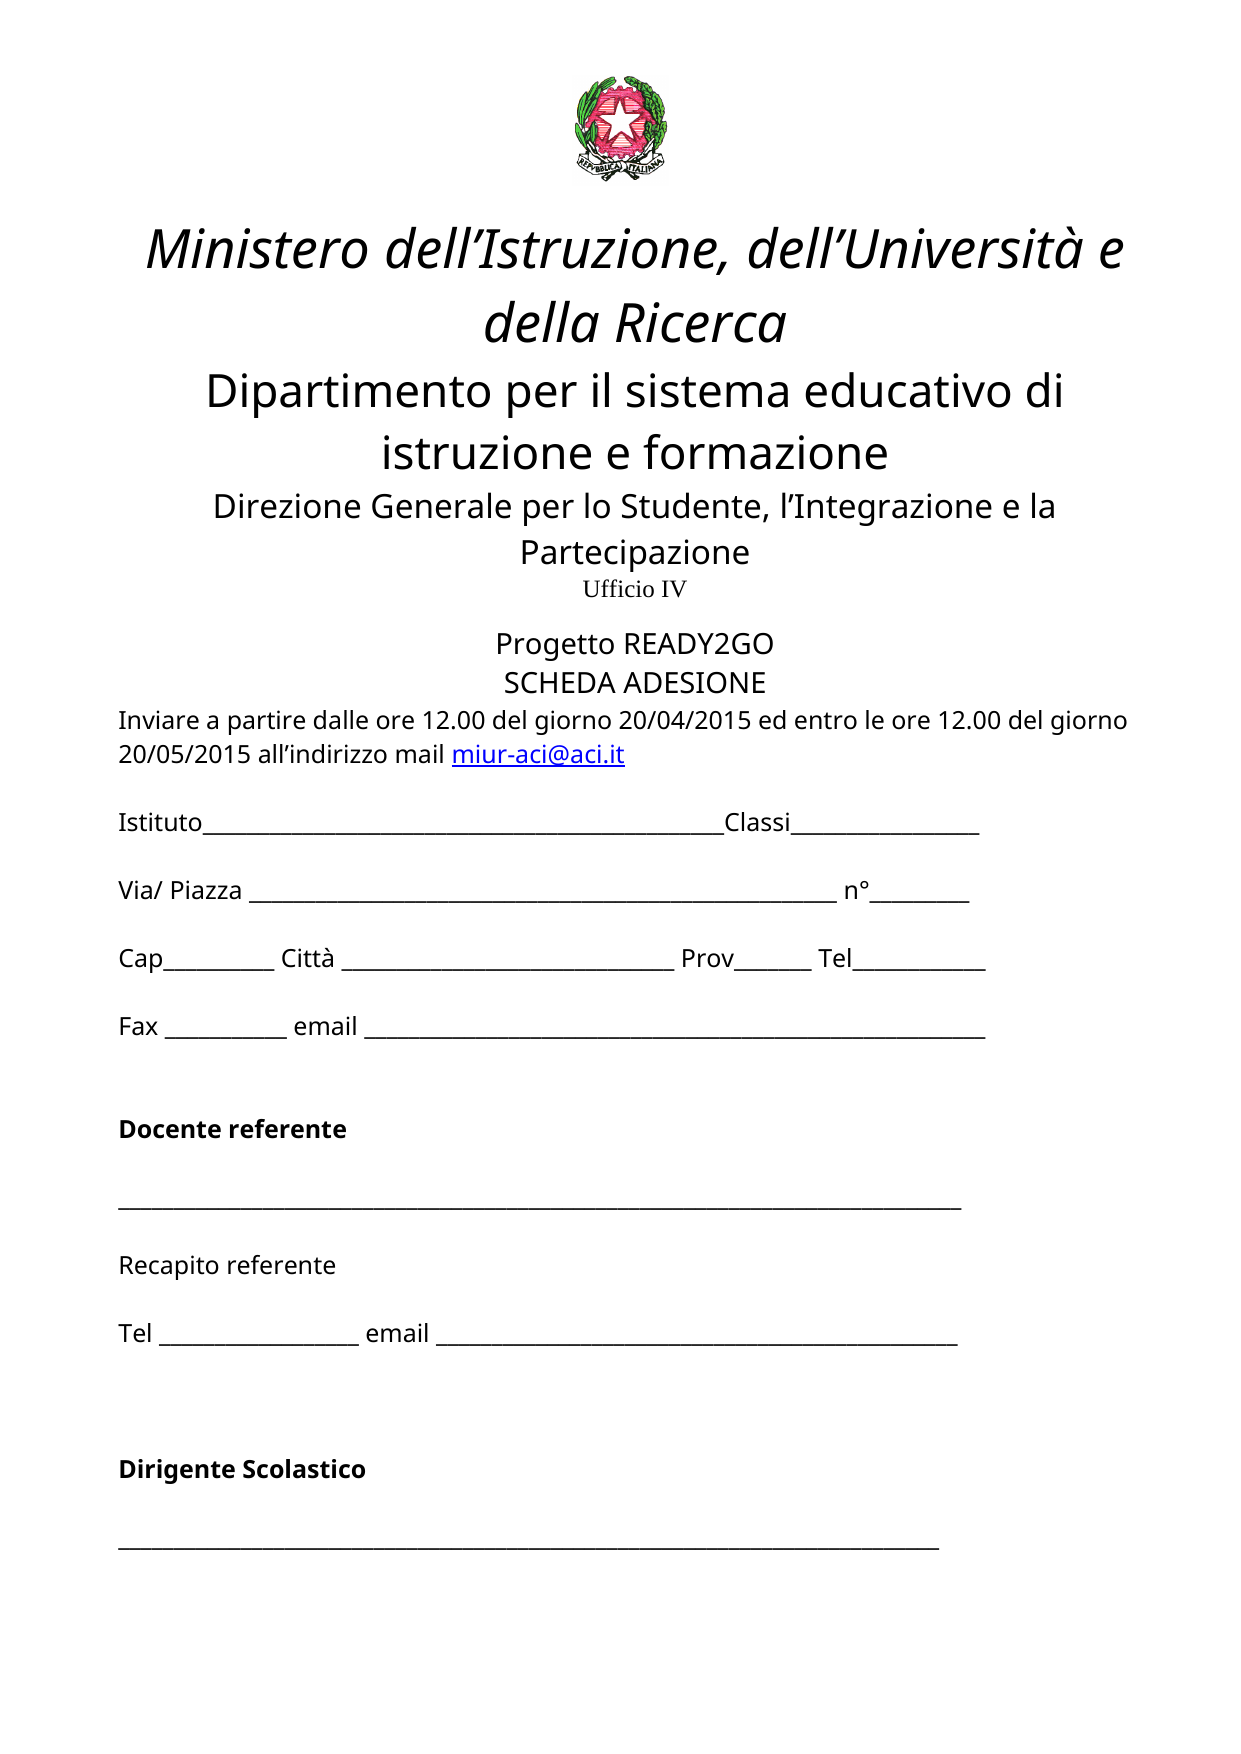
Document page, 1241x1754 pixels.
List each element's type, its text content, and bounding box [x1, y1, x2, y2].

text Dirigente Scolastico [118, 1452, 1152, 1486]
text Docente referente [118, 1111, 1152, 1145]
text Istituto_______________________________________________Classi_________________ [118, 805, 1152, 839]
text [118, 1316, 1152, 1350]
text SCHEDA ADESIONE [118, 663, 1152, 702]
text ____________________________________________________________________________ [118, 1179, 1152, 1213]
picture [571, 75, 669, 186]
text Progetto READY2GO [118, 623, 1152, 663]
text Recapito referente [118, 1247, 1152, 1282]
text Cap__________ Città ______________________________ Prov_______ Tel____________ [118, 941, 1152, 975]
text Fax ___________ email ________________________________________________________ [118, 1009, 1152, 1043]
text Via/ Piazza _____________________________________________________ n°_________ [118, 873, 1152, 907]
text Inviare a partire dalle ore 12.00 del giorno 20/04/2015 ed entro le ore 12.00 del giorno 20/05/2015 all’indirizzo mail miur-aci@aci.it [118, 702, 1152, 771]
text __________________________________________________________________________ [118, 1520, 1152, 1554]
